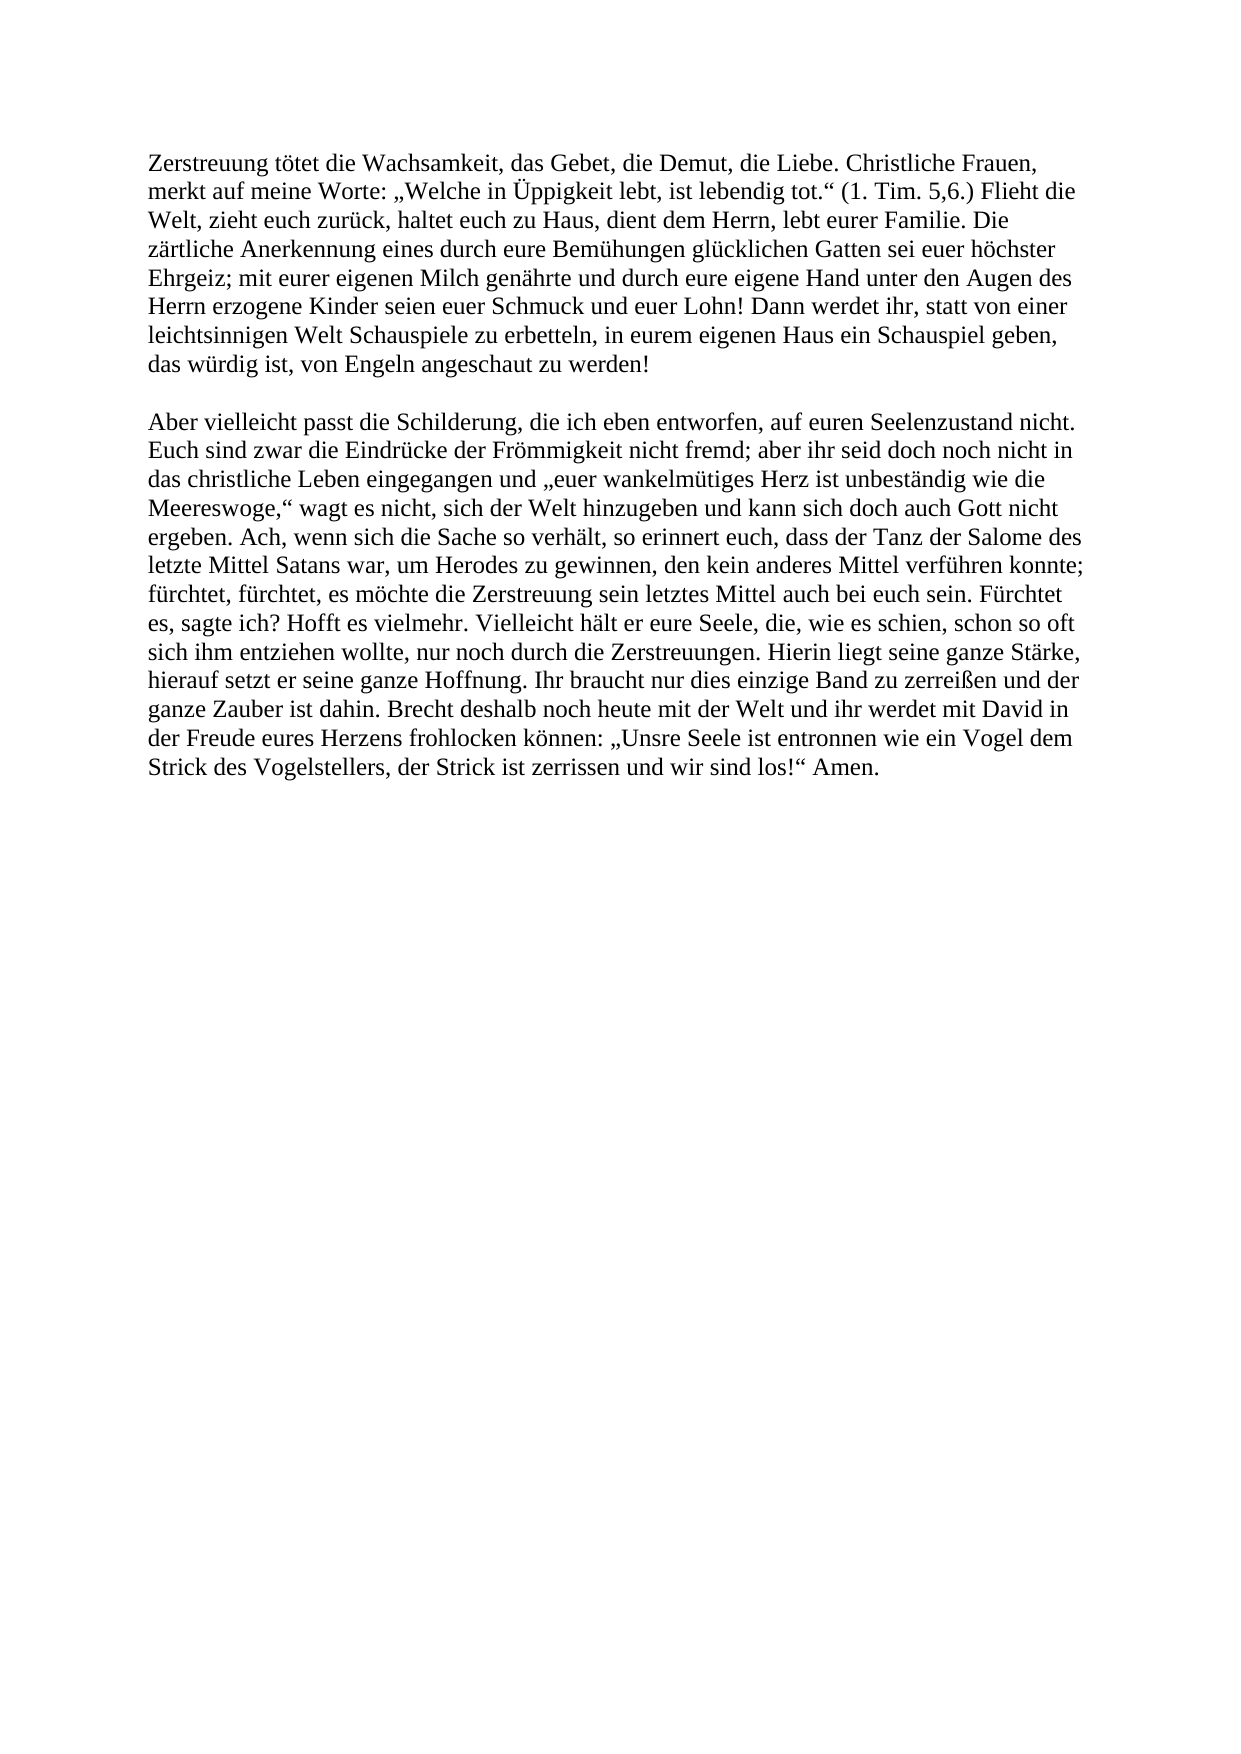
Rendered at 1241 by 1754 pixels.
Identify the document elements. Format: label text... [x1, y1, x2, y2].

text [148, 148, 1093, 378]
text Aber vielleicht passt die Schilderung, die ich eben entworfen, auf euren Seelenzustand nicht. Euch sind zwar die Eindrücke der Frömmigkeit nicht fremd; aber ihr seid doch noch nicht in das christliche Leben eingegangen und „euer wankelmütiges Herz ist unbeständig wie die Meereswoge,“ wagt es nicht, sich der Welt hinzugeben und kann sich doch auch Gott nicht ergeben. Ach, wenn sich die Sache so verhält, so erinnert euch, dass der Tanz der Salome des letzte Mittel Satans war, um Herodes zu gewinnen, den kein anderes Mittel verführen konnte; fürchtet, fürchtet, es möchte die Zerstreuung sein letztes Mittel auch bei euch sein. Fürchtet es, sagte ich? Hofft es vielmehr. Vielleicht hält er eure Seele, die, wie es schien, schon so oft sich ihm entziehen wollte, nur noch durch die Zerstreuungen. Hierin liegt seine ganze Stärke, hierauf setzt er seine ganze Hoffnung. Ihr braucht nur dies einzige Band zu zerreißen und der ganze Zauber ist dahin. Brecht deshalb noch heute mit der Welt und ihr werdet mit David in der Freude eures Herzens frohlocken können: „Unsre Seele ist entronnen wie ein Vogel dem Strick des Vogelstellers, der Strick ist zerrissen und wir sind los!“ Amen. [148, 407, 1093, 781]
